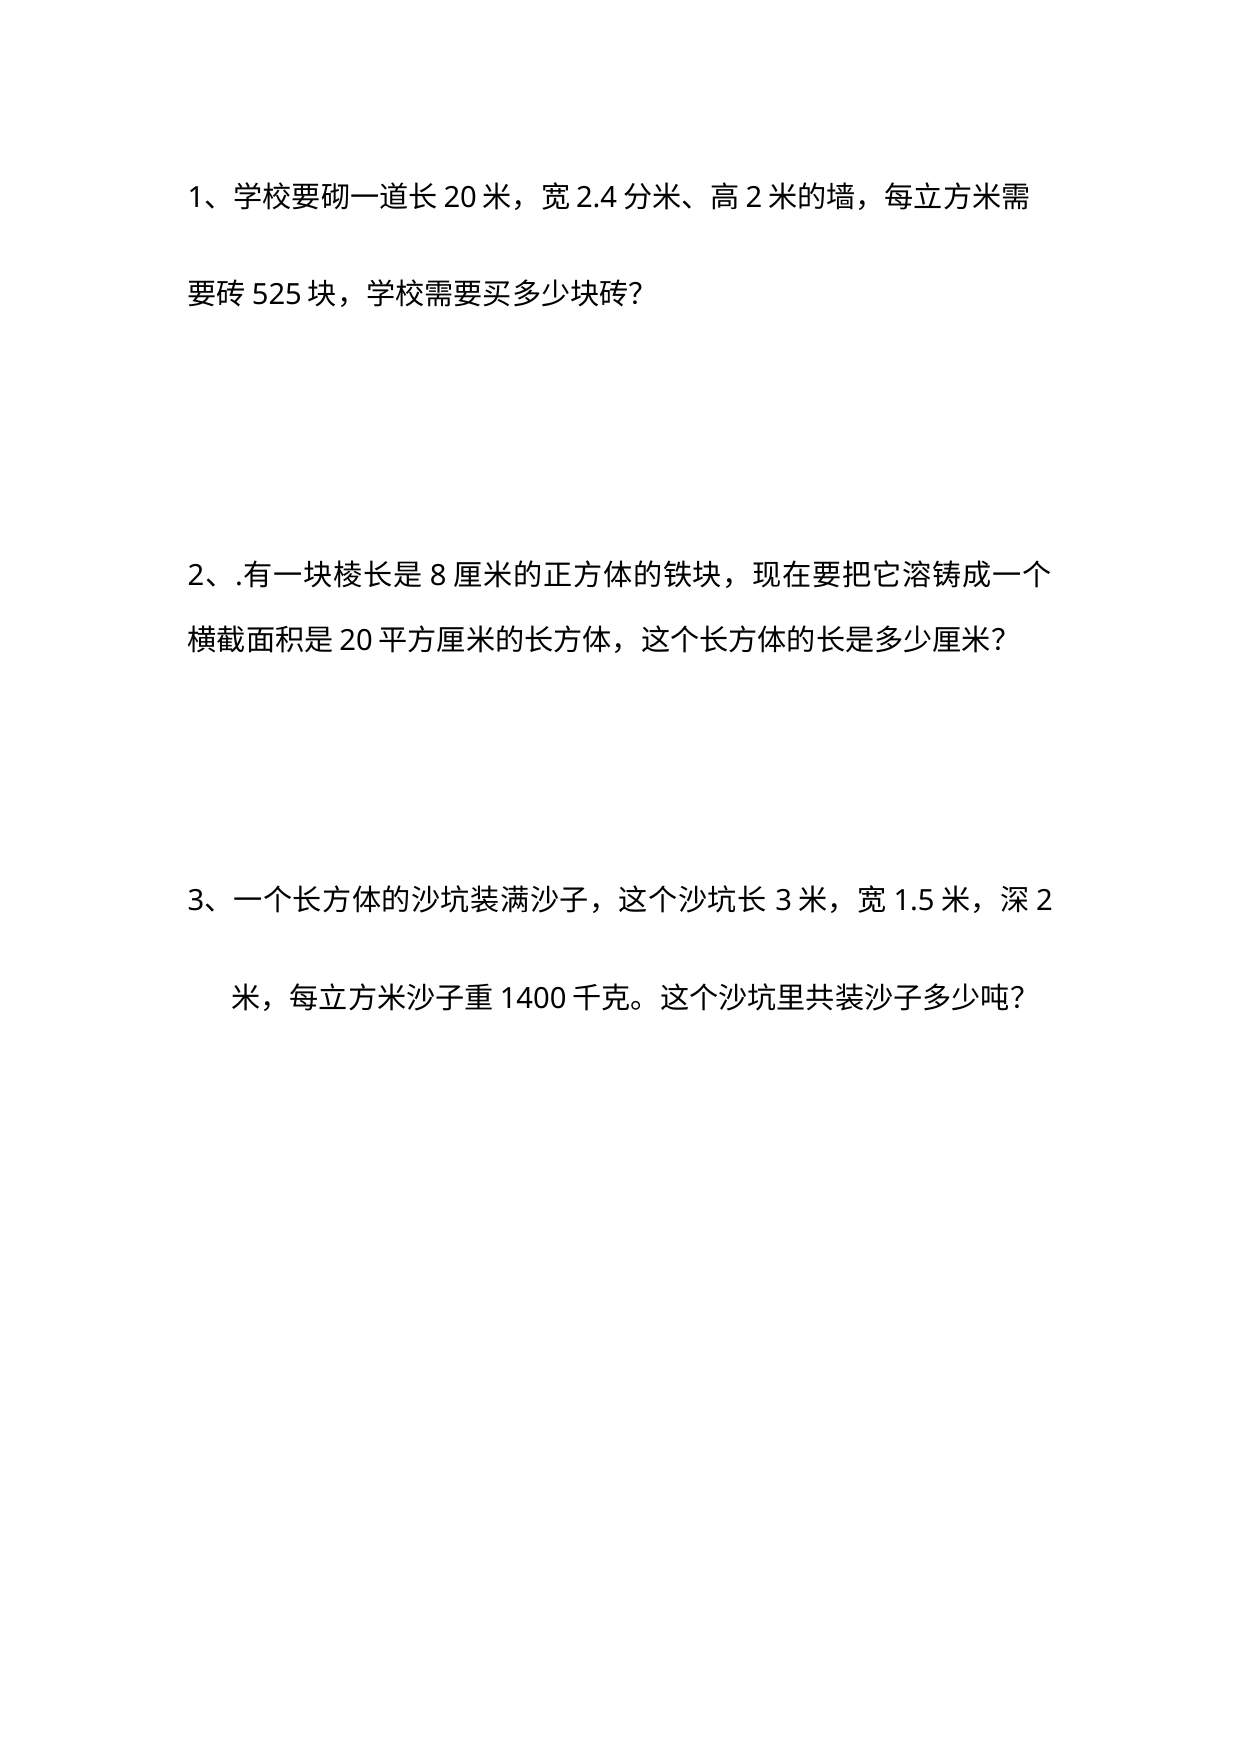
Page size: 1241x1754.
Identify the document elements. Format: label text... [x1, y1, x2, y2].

text 1、学校要砌一道长20米，宽2.4分米、高2米的墙，每立方米需要砖525块，学校需要买多少块砖？ [187, 162, 1053, 324]
list 一个长方体的沙坑装满沙子，这个沙坑长3米，宽1.5米，深2米，每立方米沙子重1400千克。这个沙坑里共装沙子多少吨？ [187, 866, 1053, 1028]
text 2、.有一块棱长是8厘米的正方体的铁块，现在要把它溶铸成一个横截面积是20平方厘米的长方体，这个长方体的长是多少厘米？ [187, 541, 1053, 671]
